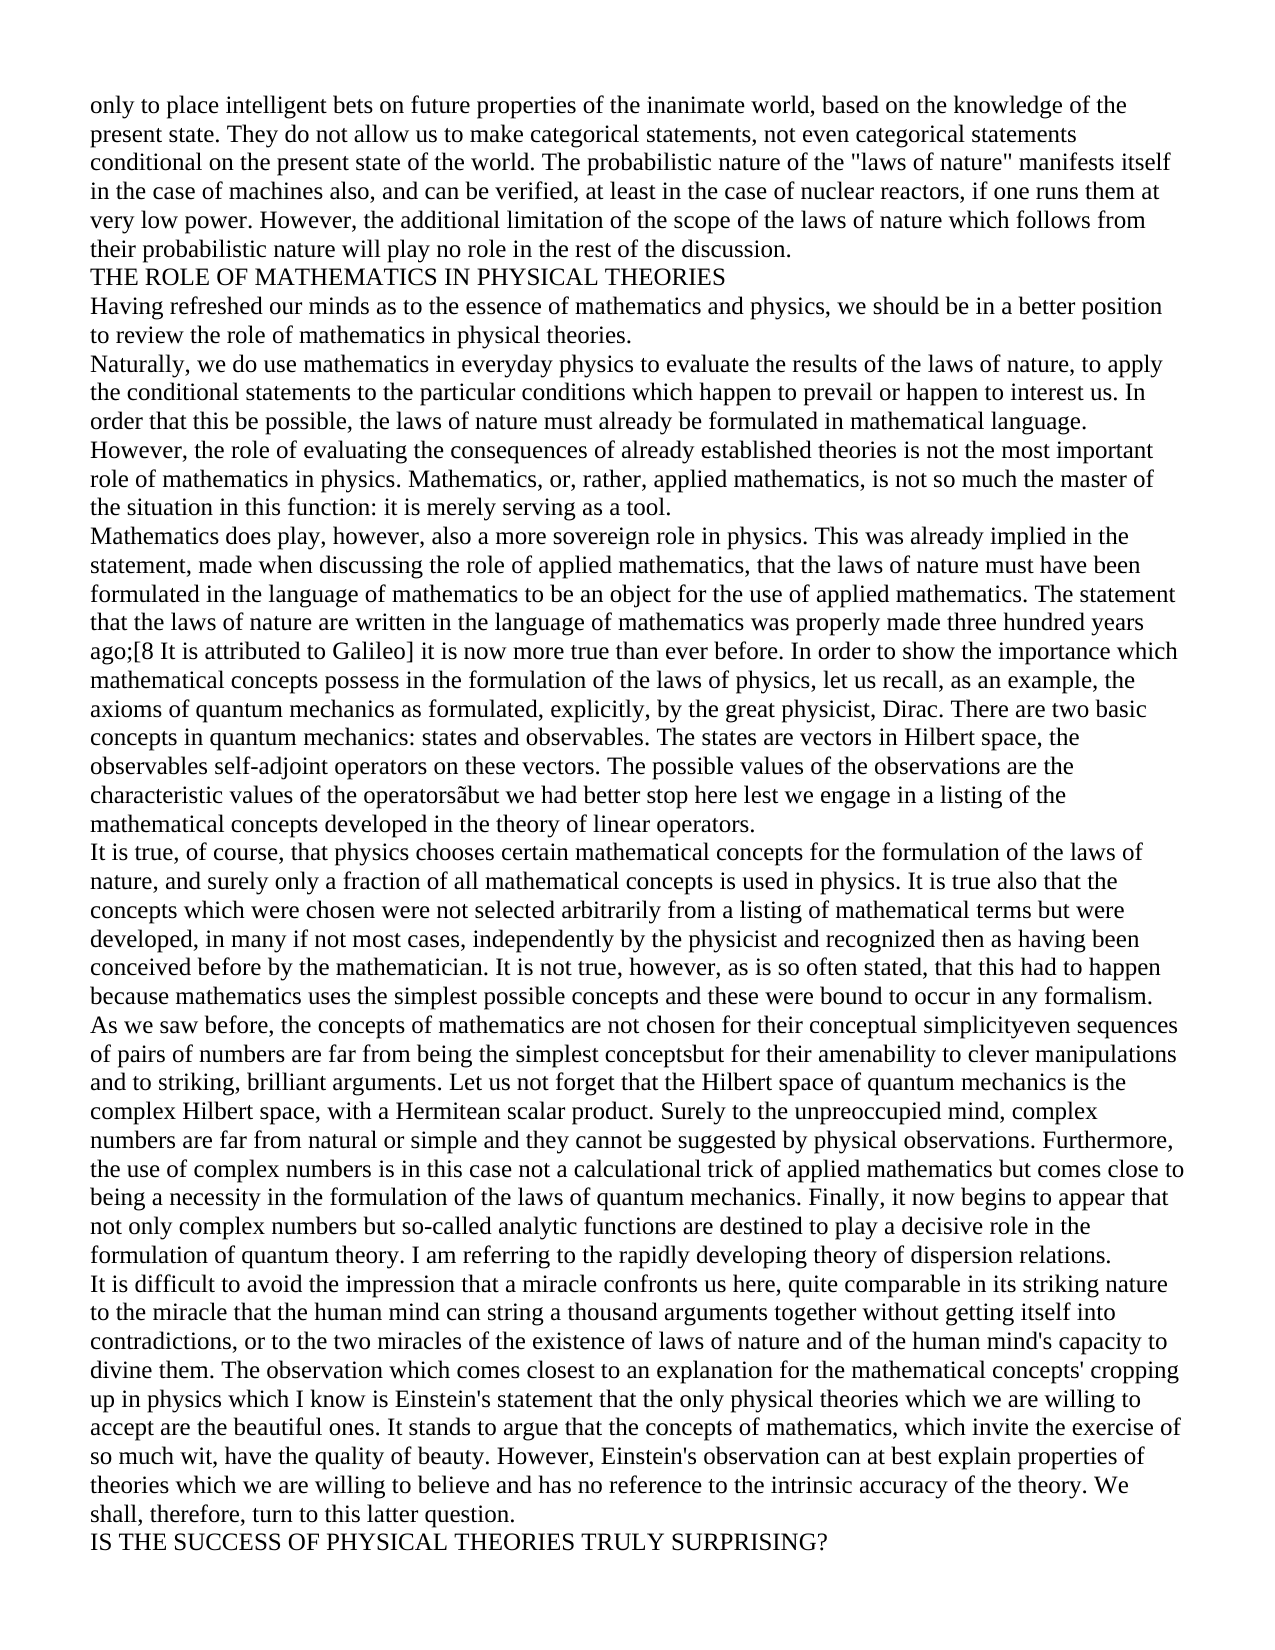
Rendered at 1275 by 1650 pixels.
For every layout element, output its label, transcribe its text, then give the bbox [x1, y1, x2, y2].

text Having refreshed our minds as to the essence of mathematics and physics, we should be in a better position to review the role of mathematics in physical theories. [90, 291, 1185, 349]
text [90, 90, 1185, 262]
text It is difficult to avoid the impression that a miracle confronts us here, quite comparable in its striking nature to the miracle that the human mind can string a thousand arguments together without getting itself into contradictions, or to the two miracles of the existence of laws of nature and of the human mind's capacity to divine them. The observation which comes closest to an explanation for the mathematical concepts' cropping up in physics which I know is Einstein's statement that the only physical theories which we are willing to accept are the beautiful ones. It stands to argue that the concepts of mathematics, which invite the exercise of so much wit, have the quality of beauty. However, Einstein's observation can at best explain properties of theories which we are willing to believe and has no reference to the intrinsic accuracy of the theory. We shall, therefore, turn to this latter question. [90, 1269, 1185, 1527]
text THE ROLE OF MATHEMATICS IN PHYSICAL THEORIES [90, 262, 1185, 291]
text Mathematics does play, however, also a more sovereign role in physics. This was already implied in the statement, made when discussing the role of applied mathematics, that the laws of nature must have been formulated in the language of mathematics to be an object for the use of applied mathematics. The statement that the laws of nature are written in the language of mathematics was properly made three hundred years ago;[8 It is attributed to Galileo] it is now more true than ever before. In order to show the importance which mathematical concepts possess in the formulation of the laws of physics, let us recall, as an example, the axioms of quantum mechanics as formulated, explicitly, by the great physicist, Dirac. There are two basic concepts in quantum mechanics: states and observables. The states are vectors in Hilbert space, the observables self-adjoint operators on these vectors. The possible values of the observations are the characteristic values of the operatorsãbut we had better stop here lest we engage in a listing of the mathematical concepts developed in the theory of linear operators. [90, 521, 1185, 837]
text IS THE SUCCESS OF PHYSICAL THEORIES TRULY SURPRISING? [90, 1527, 1185, 1556]
text Naturally, we do use mathematics in everyday physics to evaluate the results of the laws of nature, to apply the conditional statements to the particular conditions which happen to prevail or happen to interest us. In order that this be possible, the laws of nature must already be formulated in mathematical language. However, the role of evaluating the consequences of already established theories is not the most important role of mathematics in physics. Mathematics, or, rather, applied mathematics, is not so much the master of the situation in this function: it is merely serving as a tool. [90, 349, 1185, 521]
text It is true, of course, that physics chooses certain mathematical concepts for the formulation of the laws of nature, and surely only a fraction of all mathematical concepts is used in physics. It is true also that the concepts which were chosen were not selected arbitrarily from a listing of mathematical terms but were developed, in many if not most cases, independently by the physicist and recognized then as having been conceived before by the mathematician. It is not true, however, as is so often stated, that this had to happen because mathematics uses the simplest possible concepts and these were bound to occur in any formalism. As we saw before, the concepts of mathematics are not chosen for their conceptual simplicityeven sequences of pairs of numbers are far from being the simplest conceptsbut for their amenability to clever manipulations and to striking, brilliant arguments. Let us not forget that the Hilbert space of quantum mechanics is the complex Hilbert space, with a Hermitean scalar product. Surely to the unpreoccupied mind, complex numbers are far from natural or simple and they cannot be suggested by physical observations. Furthermore, the use of complex numbers is in this case not a calculational trick of applied mathematics but comes close to being a necessity in the formulation of the laws of quantum mechanics. Finally, it now begins to appear that not only complex numbers but so-called analytic functions are destined to play a decisive role in the formulation of quantum theory. I am referring to the rapidly developing theory of dispersion relations. [90, 837, 1185, 1269]
